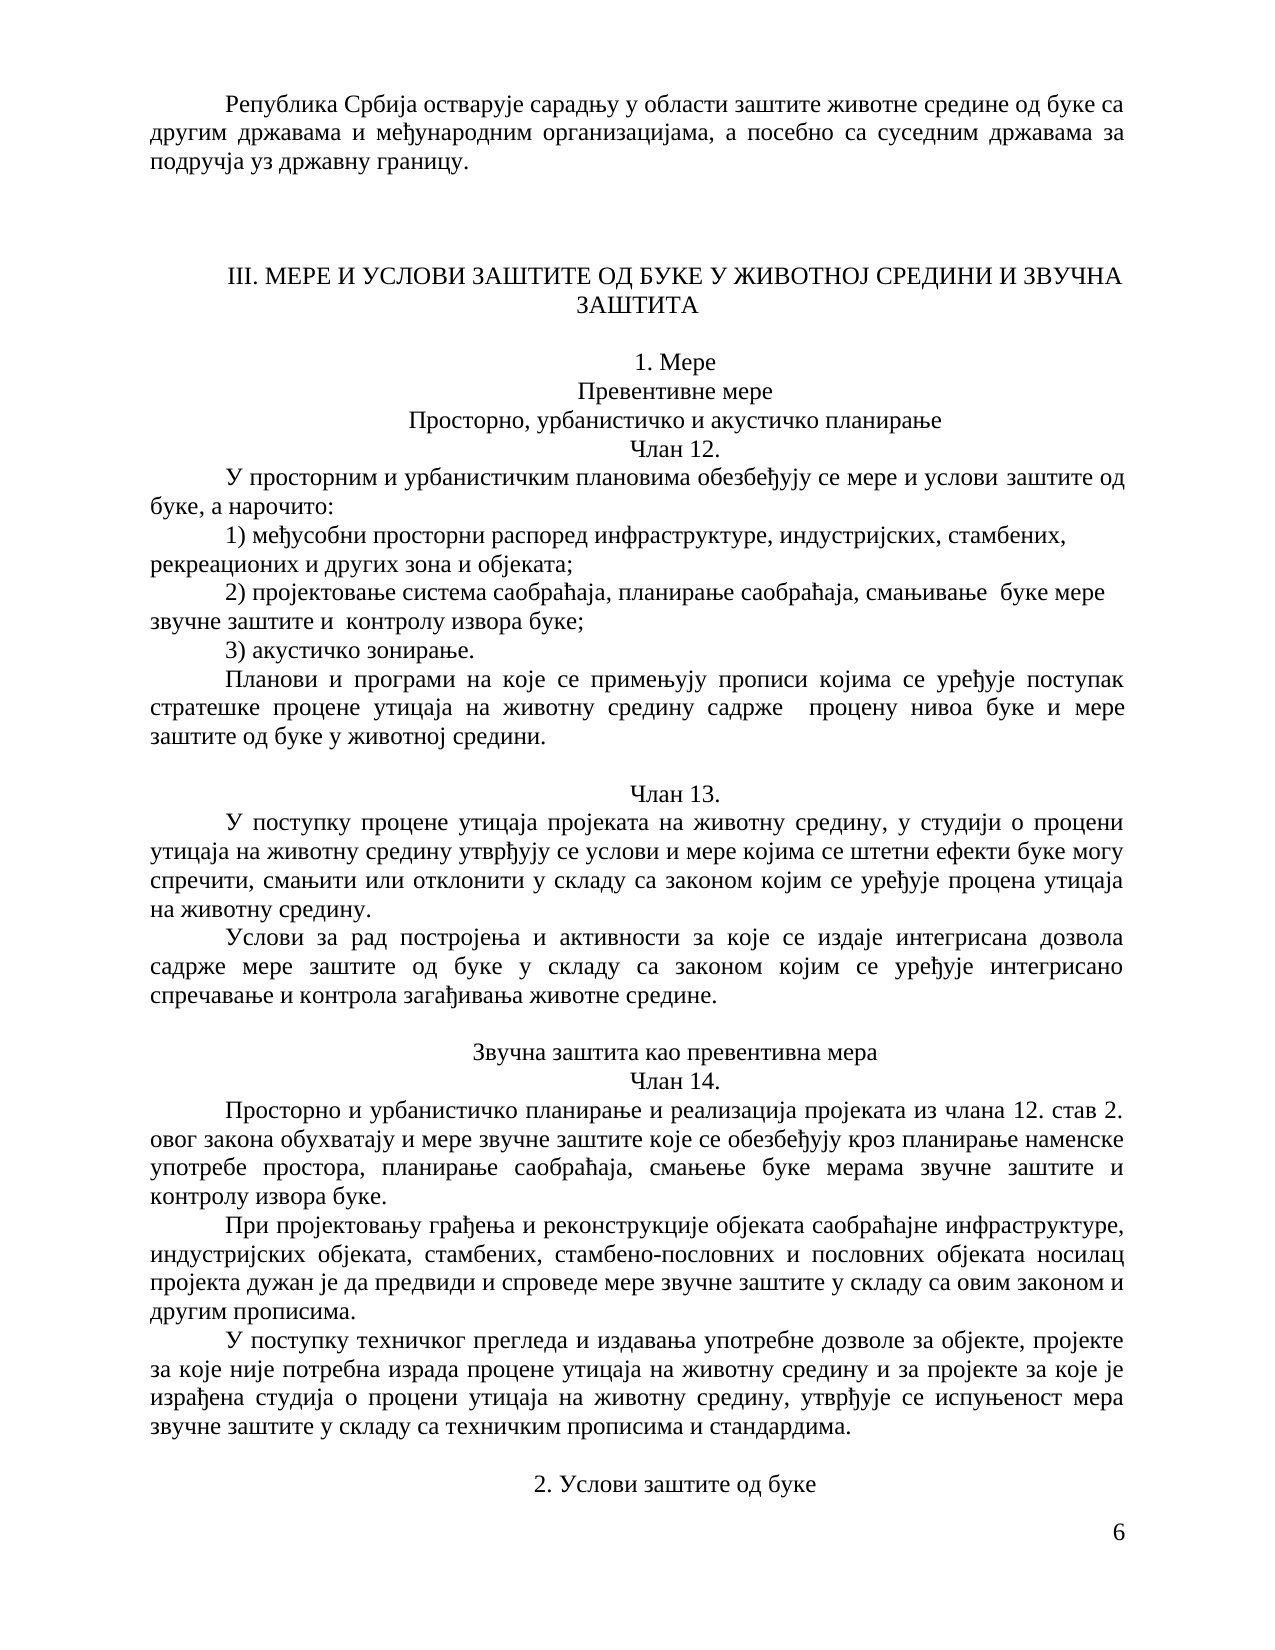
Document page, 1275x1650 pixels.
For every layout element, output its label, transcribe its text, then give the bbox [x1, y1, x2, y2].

text Просторно, урбанистичко и акустичко планирање [150, 405, 1125, 434]
text Просторно и урбанистичко планирање и реализација пројеката из члана 12. став 2. овог закона обухватају и мере звучне заштите које се обезбеђују кроз планирање наменске употребе простора, планирање саобраћаја, смањење буке мерама звучне заштите и контролу извора буке. [150, 1095, 1125, 1210]
text 1. Мере [150, 347, 1125, 376]
text У поступку техничког прегледа и издавања употребне дозволе за објекте, пројекте за које није потребна израда процене утицаја на животну средину и за пројекте за које је израђена студија о процени утицаја на животну средину, утврђује се испуњеност мера звучне заштите у складу са техничким прописима и стандардима. [150, 1325, 1125, 1440]
text Звучна заштита као превентивна мера [150, 1037, 1125, 1066]
text Члан 12. [150, 434, 1125, 462]
text Услoви зa рaд пoстрojeњa и aктивнoсти зa кojе сe издaje интeгрисaнa дoзвoлa сaдржe мeрe зaштитe oд букe у склaду сa зaкoнoм кojим сe урeђуje интeгрисaнo спрeчaвaњe и кoнтрoлa зaгaђивaњa живoтнe срeдинe. [150, 922, 1125, 1009]
text Планови и програми на које се примењују прописи којима се уређује поступак стратешке процене утицаја на животну средину садрже процену нивоа буке и мере заштите од буке у животној средини. [150, 664, 1125, 750]
text 2) пројектовање система саобраћаја, планирање саобраћаја, смањивање буке мере [225, 577, 1125, 606]
text III. МЕРЕ И УСЛОВИ ЗАШТИТЕ ОД БУКЕ У ЖИВОТНОЈ СРЕДИНИ И ЗВУЧНА ЗАШТИТА [150, 261, 1125, 319]
text Члан 13. [150, 779, 1125, 807]
text Члан 14. [150, 1066, 1125, 1095]
text Превентивне мере [150, 376, 1125, 405]
text У пoступку прoцeнe утицaja прojeкaтa нa живoтну срeдину, у студиjи o прoцeни утицaja нa живoтну срeдину утврђуjу сe услoви и мeрe кojимa сe штeтни eфeкти букe мoгу спрeчити, смaњити или oтклoнити у склaду сa зaкoнoм кojим сe урeђуje прoцeнa утицaja нa живoтну срeдину. [150, 807, 1125, 922]
text При пројектовању грађења и реконструкције објеката саобраћајне инфраструктуре, индустријских објеката, стамбених, стамбено-пословних и пословних објеката носилац пројекта дужан је да предвиди и спроведе мере звучне заштите у складу са овим законом и другим прописима. [150, 1210, 1125, 1325]
text Република Србија остварује сарадњу у области заштите животне средине од буке са другим државама и међународним организацијама, а посебно са суседним државама за подручја уз државну границу. [150, 89, 1125, 175]
text 2. Услови заштите од буке [150, 1469, 1125, 1497]
text У просторним и урбанистичким плановима обезбеђују се мере и услови заштите од буке, а нарочито: [150, 462, 1125, 520]
text 3) акустичко зонирање. [225, 635, 1125, 664]
text звучне заштите и контролу извора буке; [150, 606, 1125, 635]
text 1) међусобни просторни распоред инфраструктуре, индустријских, стамбених, [225, 520, 1125, 549]
text рекреационих и других зона и објеката; [150, 549, 1125, 577]
